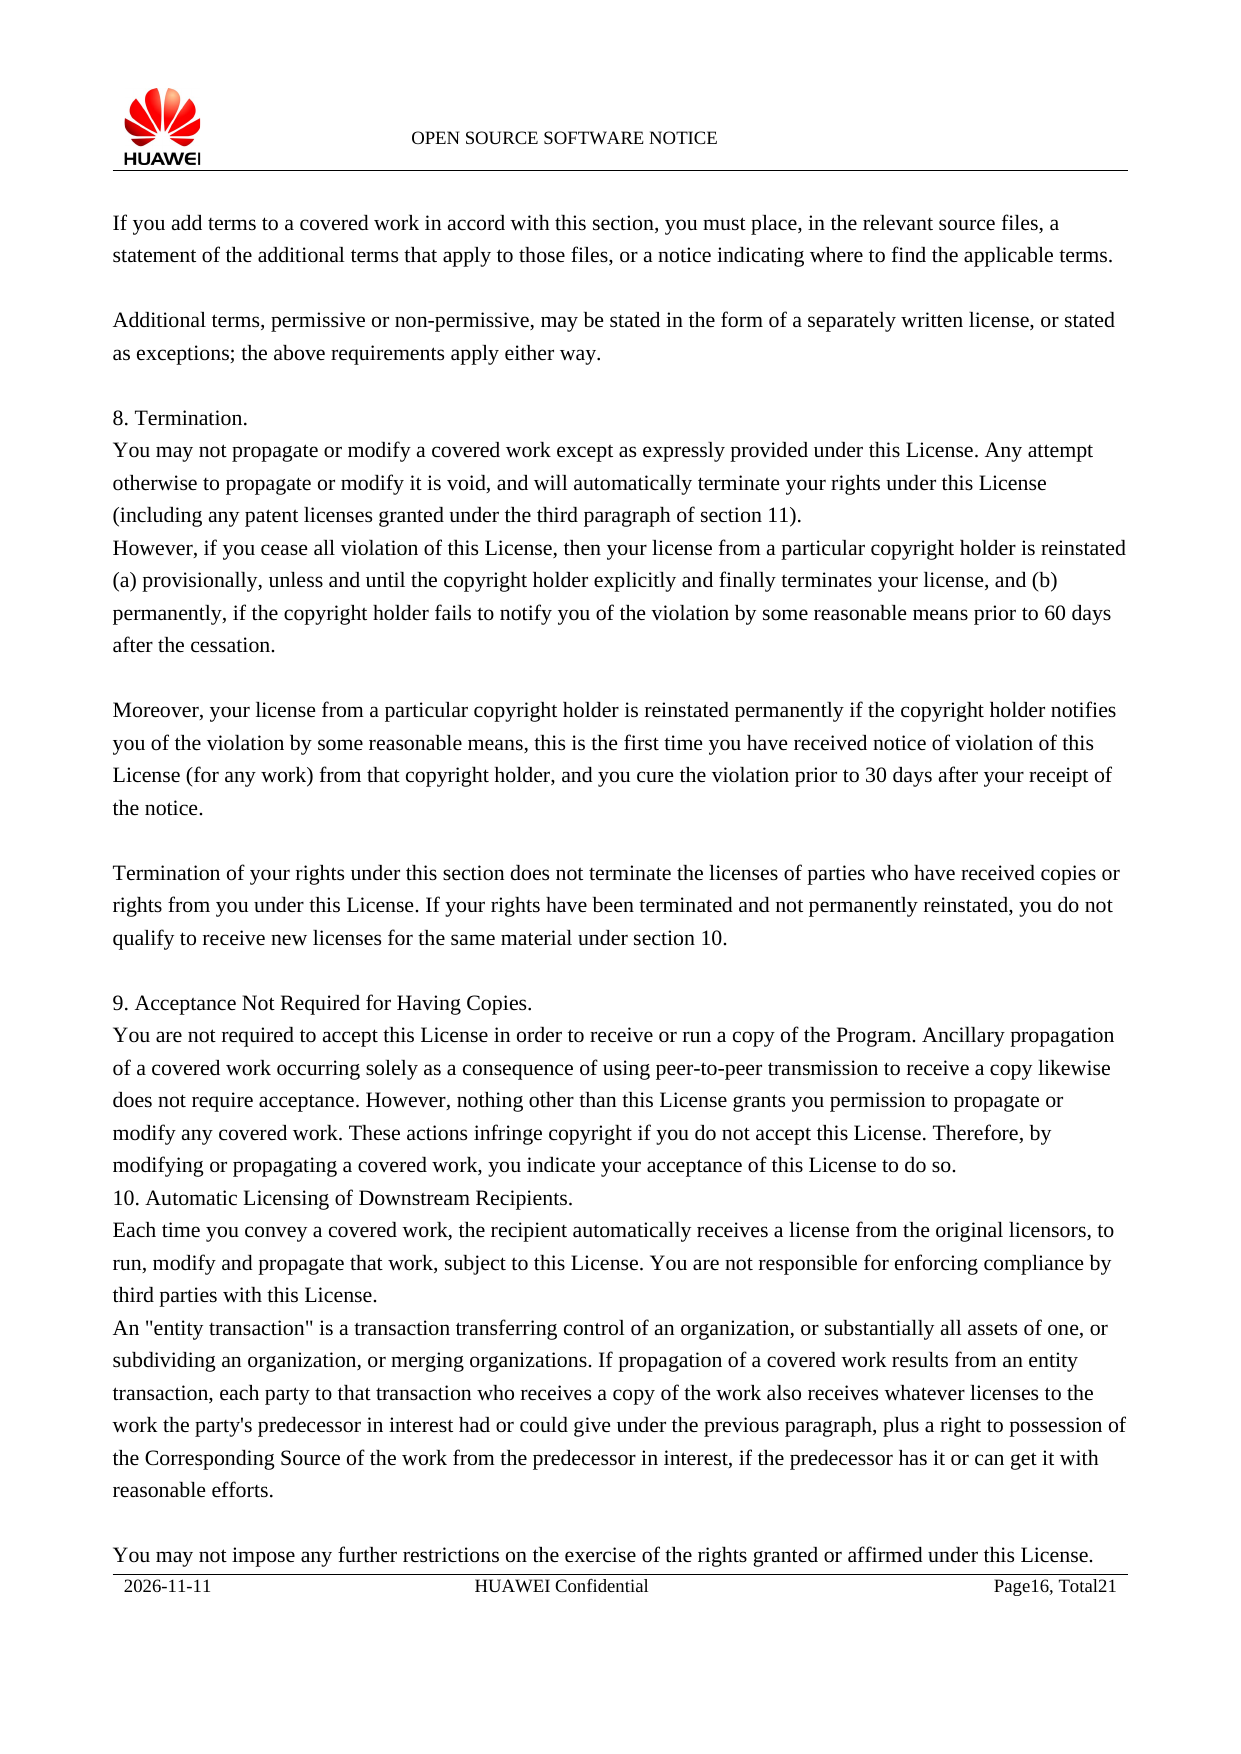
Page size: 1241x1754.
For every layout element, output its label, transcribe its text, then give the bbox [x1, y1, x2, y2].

text Each time you convey a covered work, the recipient automatically receives a license from the original licensors, to run, modify and propagate that work, subject to this License. You are not responsible for enforcing compliance by third parties with this License. [112, 1214, 1128, 1311]
picture [124, 88, 201, 165]
text However, if you cease all violation of this License, then your license from a particular copyright holder is reinstated (a) provisionally, unless and until the copyright holder explicitly and finally terminates your license, and (b) permanently, if the copyright holder fails to notify you of the violation by some reasonable means prior to 60 days after the cessation. [112, 531, 1128, 661]
text You may not propagate or modify a covered work except as expressly provided under this License. Any attempt otherwise to propagate or modify it is void, and will automatically terminate your rights under this License (including any patent licenses granted under the third paragraph of section 11). [112, 434, 1128, 531]
text Additional terms, permissive or non-permissive, may be stated in the form of a separately written license, or stated as exceptions; the above requirements apply either way. [112, 304, 1128, 369]
text 8. Termination. [112, 401, 1128, 434]
text If you add terms to a covered work in accord with this section, you must place, in the relevant source files, a statement of the additional terms that apply to those files, or a notice indicating where to find the applicable terms. [112, 206, 1128, 271]
text An "entity transaction" is a transaction transferring control of an organization, or substantially all assets of one, or subdividing an organization, or merging organizations. If propagation of a covered work results from an entity transaction, each party to that transaction who receives a copy of the work also receives whatever licenses to the work the party's predecessor in interest had or could give under the previous paragraph, plus a right to possession of the Corresponding Source of the work from the predecessor in interest, if the predecessor has it or can get it with reasonable efforts. [112, 1311, 1128, 1506]
text Moreover, your license from a particular copyright holder is reinstated permanently if the copyright holder notifies you of the violation by some reasonable means, this is the first time you have received notice of violation of this License (for any work) from that copyright holder, and you cure the violation prior to 30 days after your receipt of the notice. [112, 694, 1128, 824]
text 9. Acceptance Not Required for Having Copies. [112, 986, 1128, 1019]
text 10. Automatic Licensing of Downstream Recipients. [112, 1181, 1128, 1214]
text You are not required to accept this License in order to receive or run a copy of the Program. Ancillary propagation of a covered work occurring solely as a consequence of using peer-to-peer transmission to receive a copy likewise does not require acceptance. However, nothing other than this License grants you permission to propagate or modify any covered work. These actions infringe copyright if you do not accept this License. Therefore, by modifying or propagating a covered work, you indicate your acceptance of this License to do so. [112, 1019, 1128, 1181]
text Termination of your rights under this section does not terminate the licenses of parties who have received copies or rights from you under this License. If your rights have been terminated and not permanently reinstated, you do not qualify to receive new licenses for the same material under section 10. [112, 856, 1128, 954]
